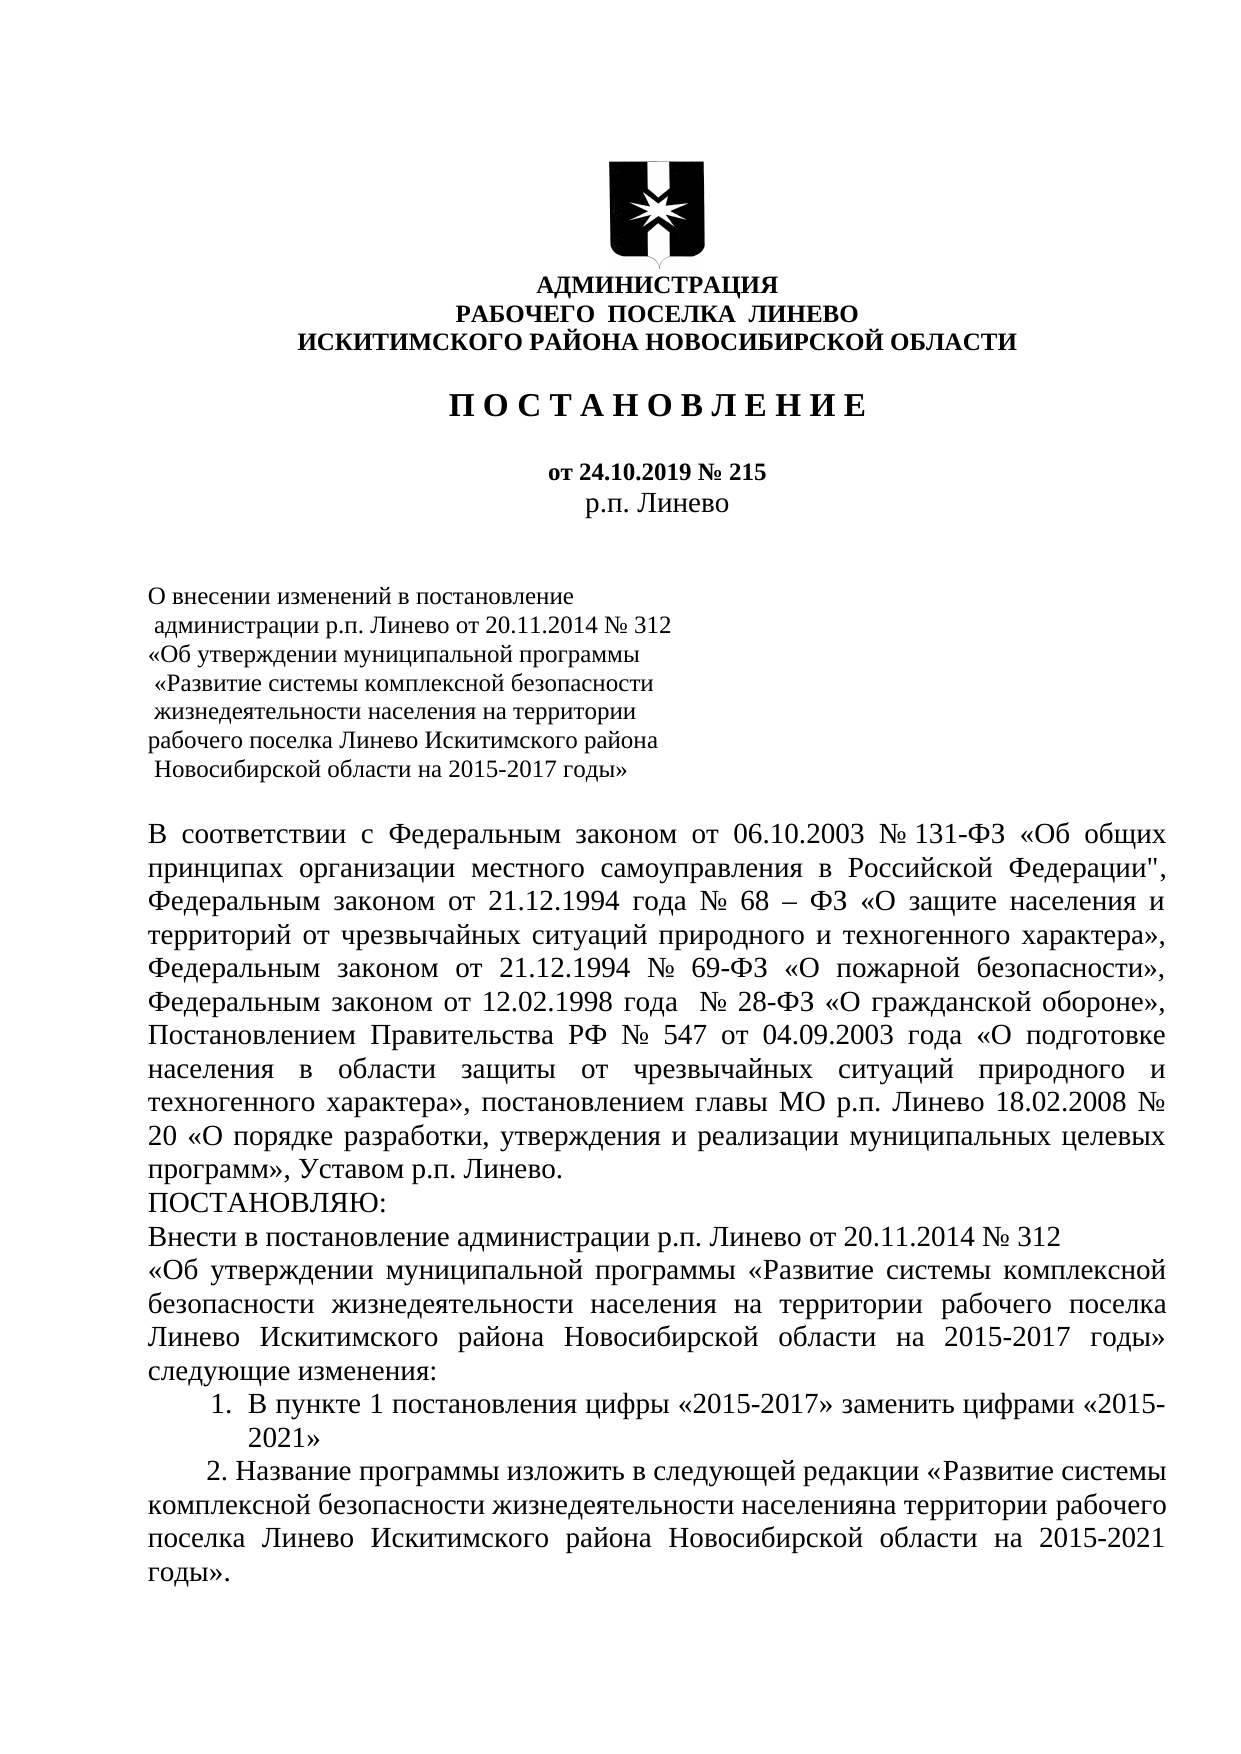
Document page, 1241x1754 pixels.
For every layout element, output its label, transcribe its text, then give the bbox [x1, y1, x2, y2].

picture [608, 160, 706, 270]
subtitle администрации р.п. Линево от 20.11.2014 № 312 [148, 610, 1167, 639]
subtitle В пункте 1 постановления цифры «2015-2017» заменить цифрами «2015-2021» [210, 1386, 1167, 1453]
subtitle 2. Название программы изложить в следующей редакции «Развитие системы комплексной безопасности жизнедеятельности населенияна территории рабочего поселка Линево Искитимского района Новосибирской области на 2015-2021 годы». [148, 1453, 1167, 1588]
text р.п. Линево [148, 486, 1167, 519]
text от 24.10.2019 № 215 [148, 457, 1167, 486]
subtitle «Развитие системы комплексной безопасности [148, 668, 1167, 696]
subtitle О внесении изменений в постановление [148, 581, 1167, 610]
subtitle «Об утверждении муниципальной программы «Развитие системы комплексной безопасности жизнедеятельности населения на территории рабочего поселка Линево Искитимского района Новосибирской области на 2015-2017 годы» следующие изменения: [148, 1252, 1167, 1386]
text АДМИНИСТРАЦИЯ [148, 270, 1167, 299]
text РАБОЧЕГО ПОСЕЛКА ЛИНЕВО [148, 299, 1167, 327]
text П О С Т А Н О В Л Е Н И Е [148, 385, 1167, 423]
subtitle жизнедеятельности населения на территории [148, 696, 1167, 725]
text ПОСТАНОВЛЯЮ: [148, 1185, 1167, 1219]
text ИСКИТИМСКОГО РАЙОНА НОВОСИБИРСКОЙ ОБЛАСТИ [148, 327, 1167, 356]
subtitle Внести в постановление администрации р.п. Линево от 20.11.2014 № 312 [148, 1219, 1167, 1252]
text В соответствии с Федеральным законом от 06.10.2003 № 131-ФЗ «Об общих принципах организации местного самоуправления в Российской Федерации", Федеральным законом от 21.12.1994 года № 68 – ФЗ «О защите населения и территорий от чрезвычайных ситуаций природного и техногенного характера», Федеральным законом от 21.12.1994 № 69-ФЗ «О пожарной безопасности», Федеральным законом от 12.02.1998 года № 28-ФЗ «О гражданской обороне», Постановлением Правительства РФ № 547 от 04.09.2003 года «О подготовке населения в области защиты от чрезвычайных ситуаций природного и техногенного характера», постановлением главы МО р.п. Линево 18.02.2008 № 20 «О порядке разработки, утверждения и реализации муниципальных целевых программ», Уставом р.п. Линево. [148, 816, 1167, 1185]
subtitle рабочего поселка Линево Искитимского района [148, 725, 1167, 754]
subtitle Новосибирской области на 2015-2017 годы» [148, 754, 1167, 783]
subtitle «Об утверждении муниципальной программы [148, 639, 1167, 668]
